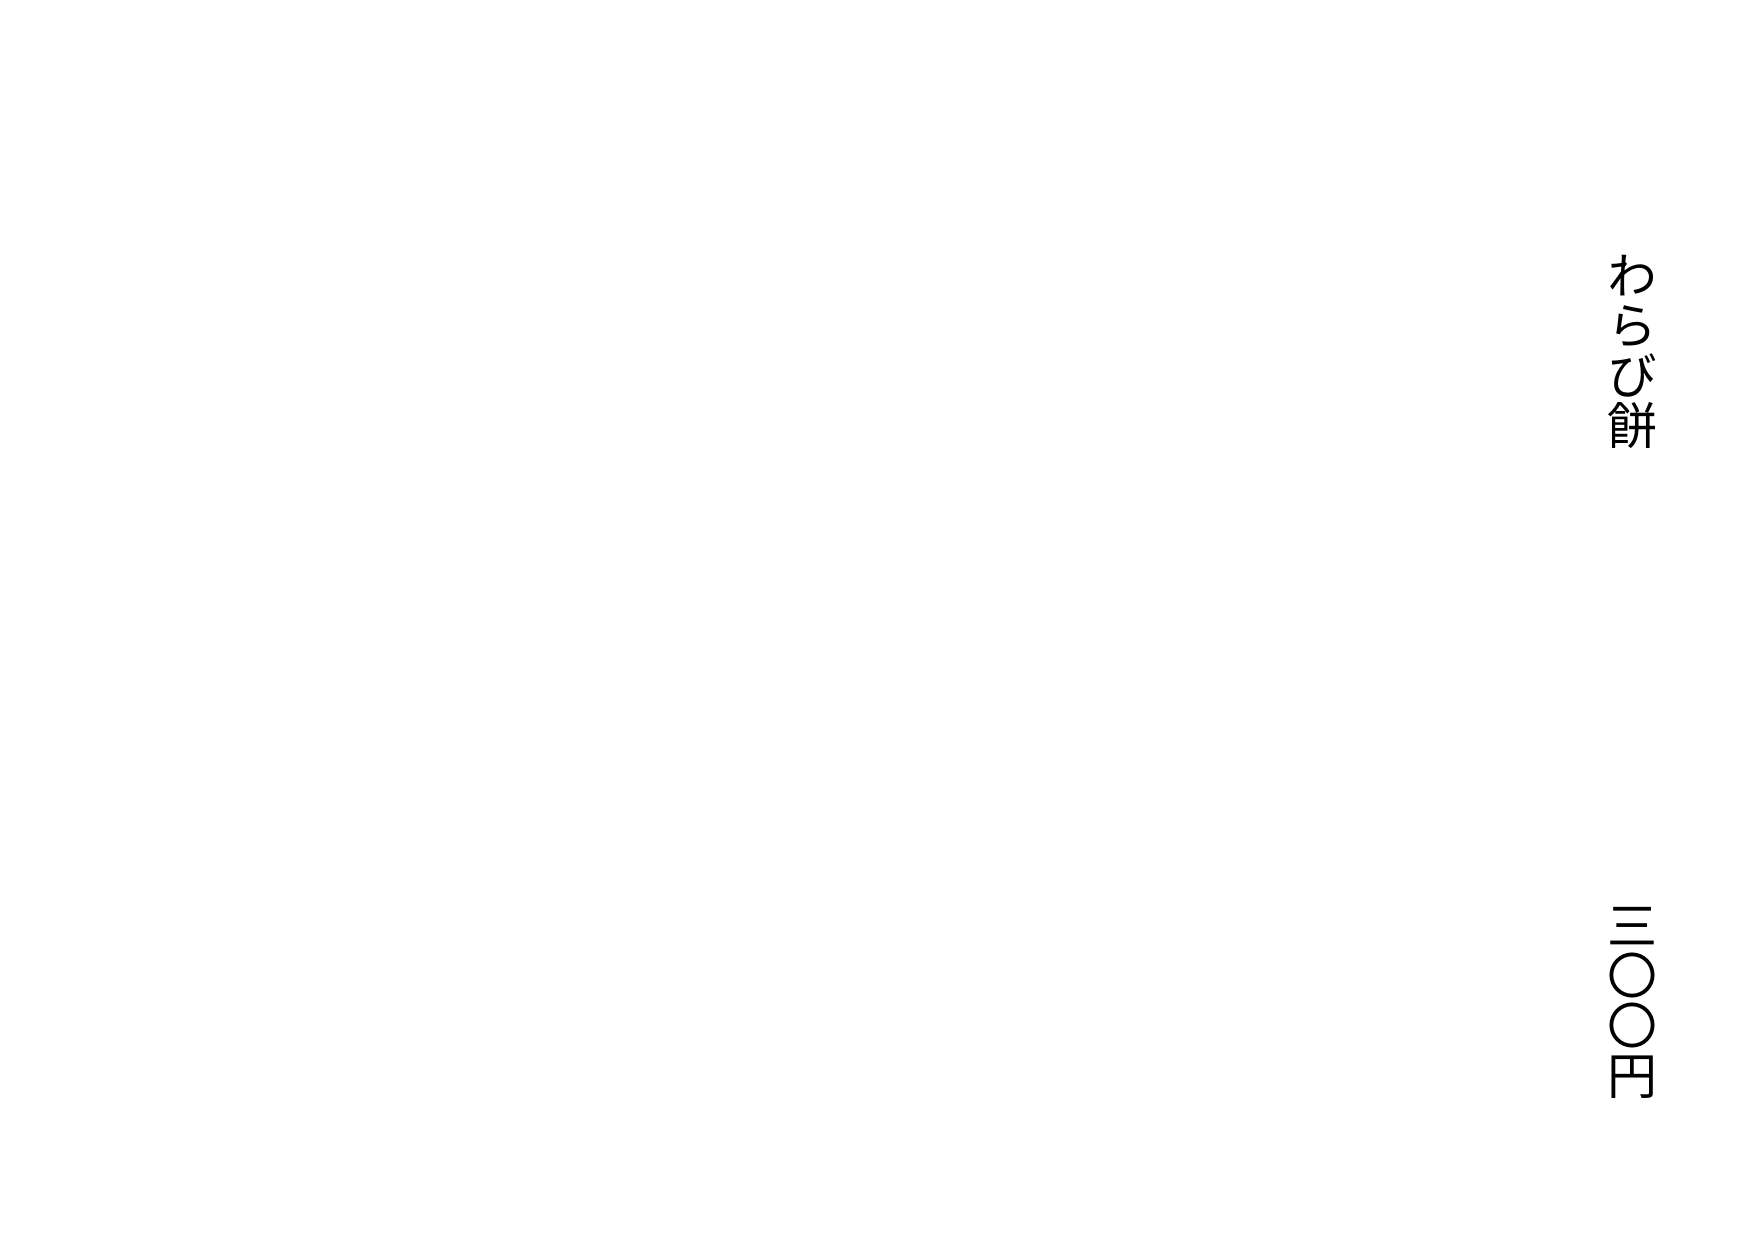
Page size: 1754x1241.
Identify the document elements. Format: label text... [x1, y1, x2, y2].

text わらび餅 三〇〇円 [1586, 162, 1679, 1165]
